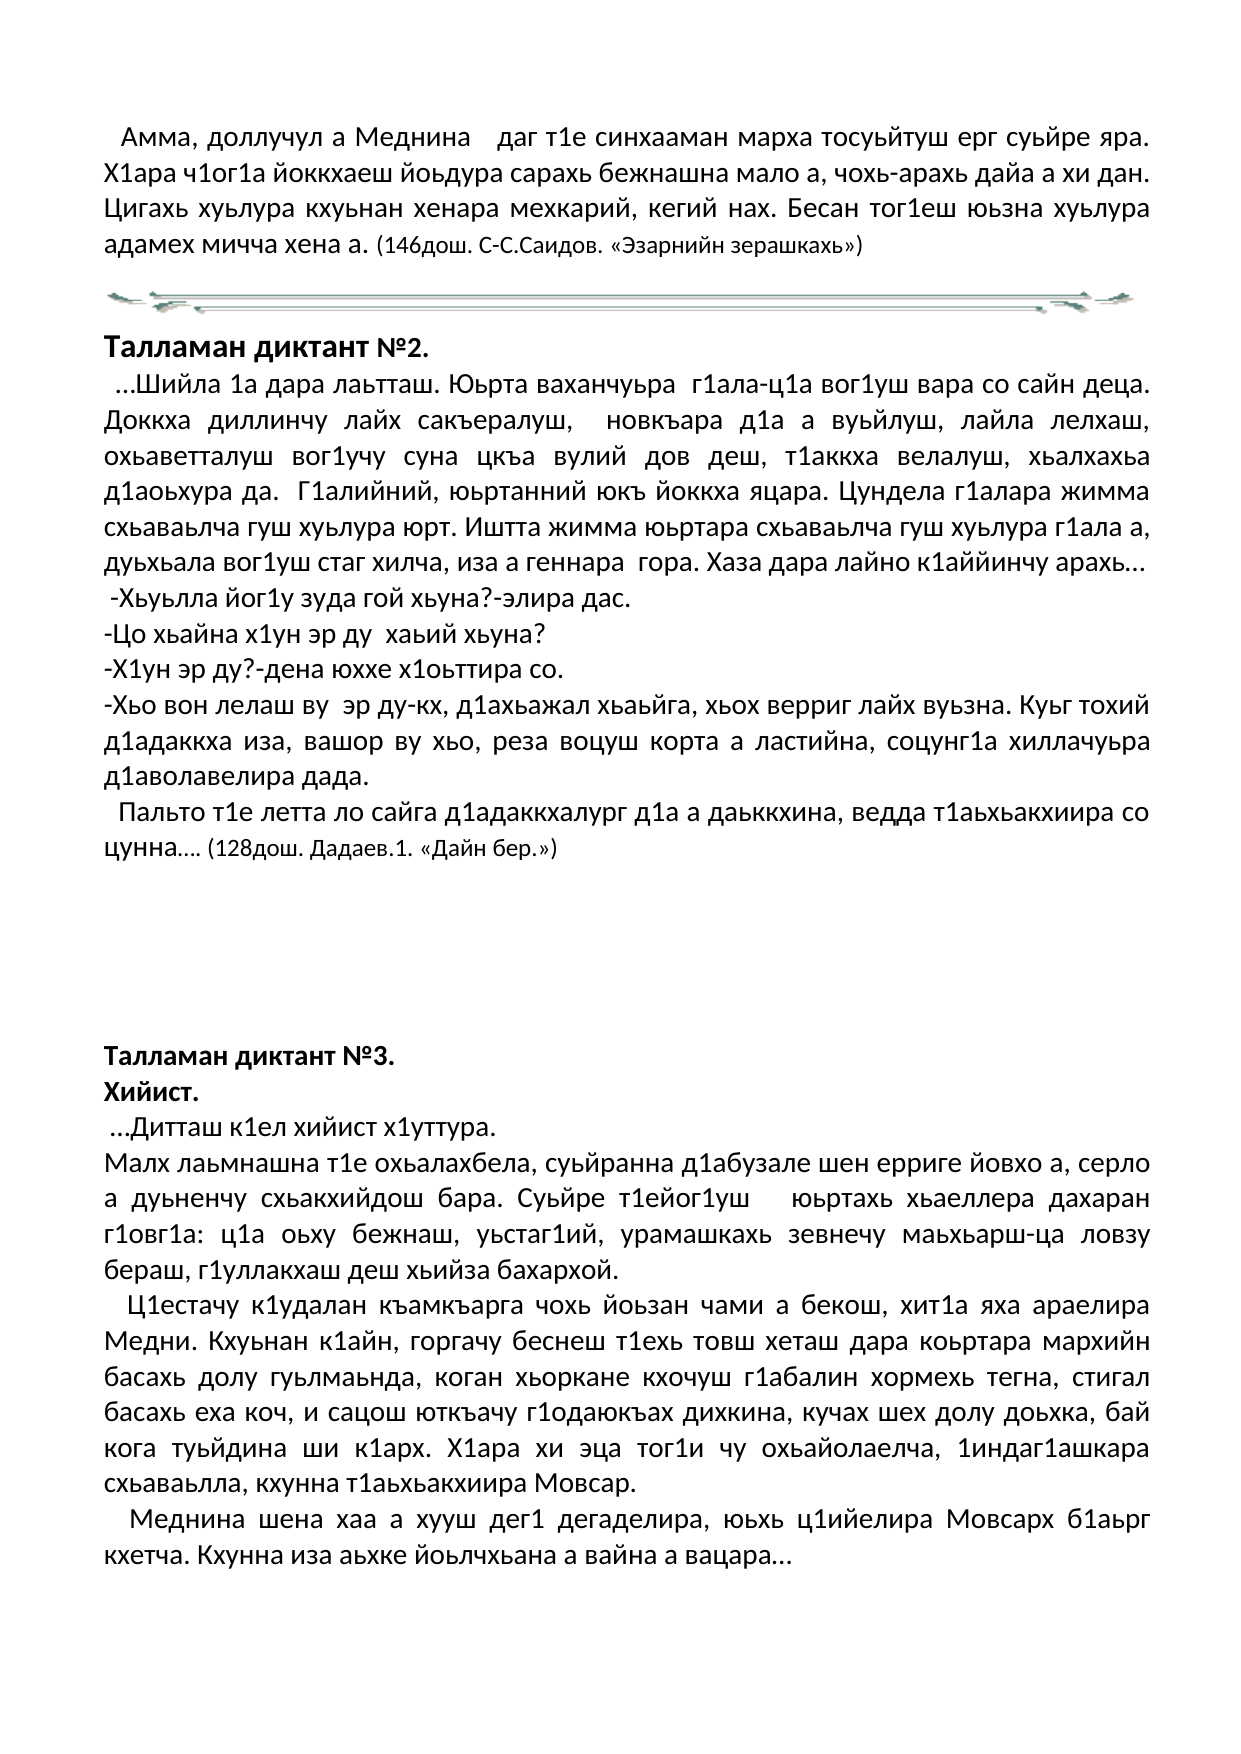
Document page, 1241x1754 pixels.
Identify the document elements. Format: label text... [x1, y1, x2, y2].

text …Дитташ к1ел хийист х1уттура. [103, 1108, 1152, 1144]
text Амма, доллучул а Меднина даг т1е синхааман марха тосуьйтуш ерг суьйре яра. Х1ара ч1ог1а йоккхаеш йоьдура сарахь бежнашна мало а, чохь-арахь дайа а хи дан. Цигахь хуьлура кхуьнан хенара мехкарий, кегий нах. Бесан тог1еш юьзна хуьлура адамех мичча хена а. (146дош. С-С.Саидов. «Эзарнийн зерашкахь») [103, 118, 1152, 261]
text -Цо хьайна х1ун эр ду хаьий хьуна? [103, 615, 1152, 650]
text Хийист. [103, 1073, 1152, 1108]
text Меднина шена хаа а хууш дег1 дегаделира, юьхь ц1ийелира Мовсарх б1аьрг кхетча. Кхунна иза аьхке йоьлчхьана а вайна а вацара… [103, 1500, 1152, 1571]
picture [103, 288, 1142, 325]
text Пальто т1е летта ло сайга д1адаккхалург д1а а даьккхина, ведда т1аьхьакхиира со цунна…. (128дош. Дадаев.1. «Дайн бер.») [103, 793, 1152, 864]
text …Шийла 1а дара лаьтташ. Юьрта ваханчуьра г1ала-ц1а вог1уш вара со сайн деца. Доккха диллинчу лайх сакъералуш, новкъара д1а а вуьйлуш, лайла лелхаш, охьаветталуш вог1учу суна цкъа вулий дов деш, т1аккха велалуш, хьалхахьа д1аоьхура да. Г1алийний, юьртанний юкъ йоккха яцара. Цундела г1алара жимма схьаваьлча гуш хуьлура юрт. Иштта жимма юьртара схьаваьлча гуш хуьлура г1ала а, дуьхьала вог1уш стаг хилча, иза а геннара гора. Хаза дара лайно к1аййинчу арахь… [103, 365, 1152, 579]
text Талламан диктант №3. [103, 1037, 1152, 1073]
text Талламан диктант №2. [103, 324, 1152, 365]
text -Хьуьлла йог1у зуда гой хьуна?-элира дас. [103, 579, 1152, 615]
text Ц1естачу к1удалан къамкъарга чохь йоьзан чами а бекош, хит1а яха араелира Медни. Кхуьнан к1айн, горгачу беснеш т1ехь товш хеташ дара коьртара мархийн басахь долу гуьлмаьнда, коган хьоркане кхочуш г1абалин хормехь тегна, стигал басахь еха коч, и сацош юткъачу г1одаюкъах дихкина, кучах шех долу доьхка, бай кога туьйдина ши к1арх. Х1ара хи эца тог1и чу охьайолаелча, 1индаг1ашкара схьаваьлла, кхунна т1аьхьакхиира Мовсар. [103, 1286, 1152, 1500]
text Малх лаьмнашна т1е охьалахбела, суьйранна д1абузале шен ерриге йовхо а, серло а дуьненчу схьакхийдош бара. Суьйре т1ейог1уш юьртахь хьаеллера дахаран г1овг1а: ц1а оьху бежнаш, уьстаг1ий, урамашкахь зевнечу маьхьарш-ца ловзу бераш, г1уллакхаш деш хьийза бахархой. [103, 1144, 1152, 1286]
text -Х1ун эр ду?-дена юххе х1оьттира со. [103, 650, 1152, 686]
text -Хьо вон лелаш ву эр ду-кх, д1ахьажал хьаьйга, хьох верриг лайх вуьзна. Куьг тохий д1адаккха иза, вашор ву хьо, реза воцуш корта а ластийна, соцунг1а хиллачуьра д1аволавелира дада. [103, 686, 1152, 793]
